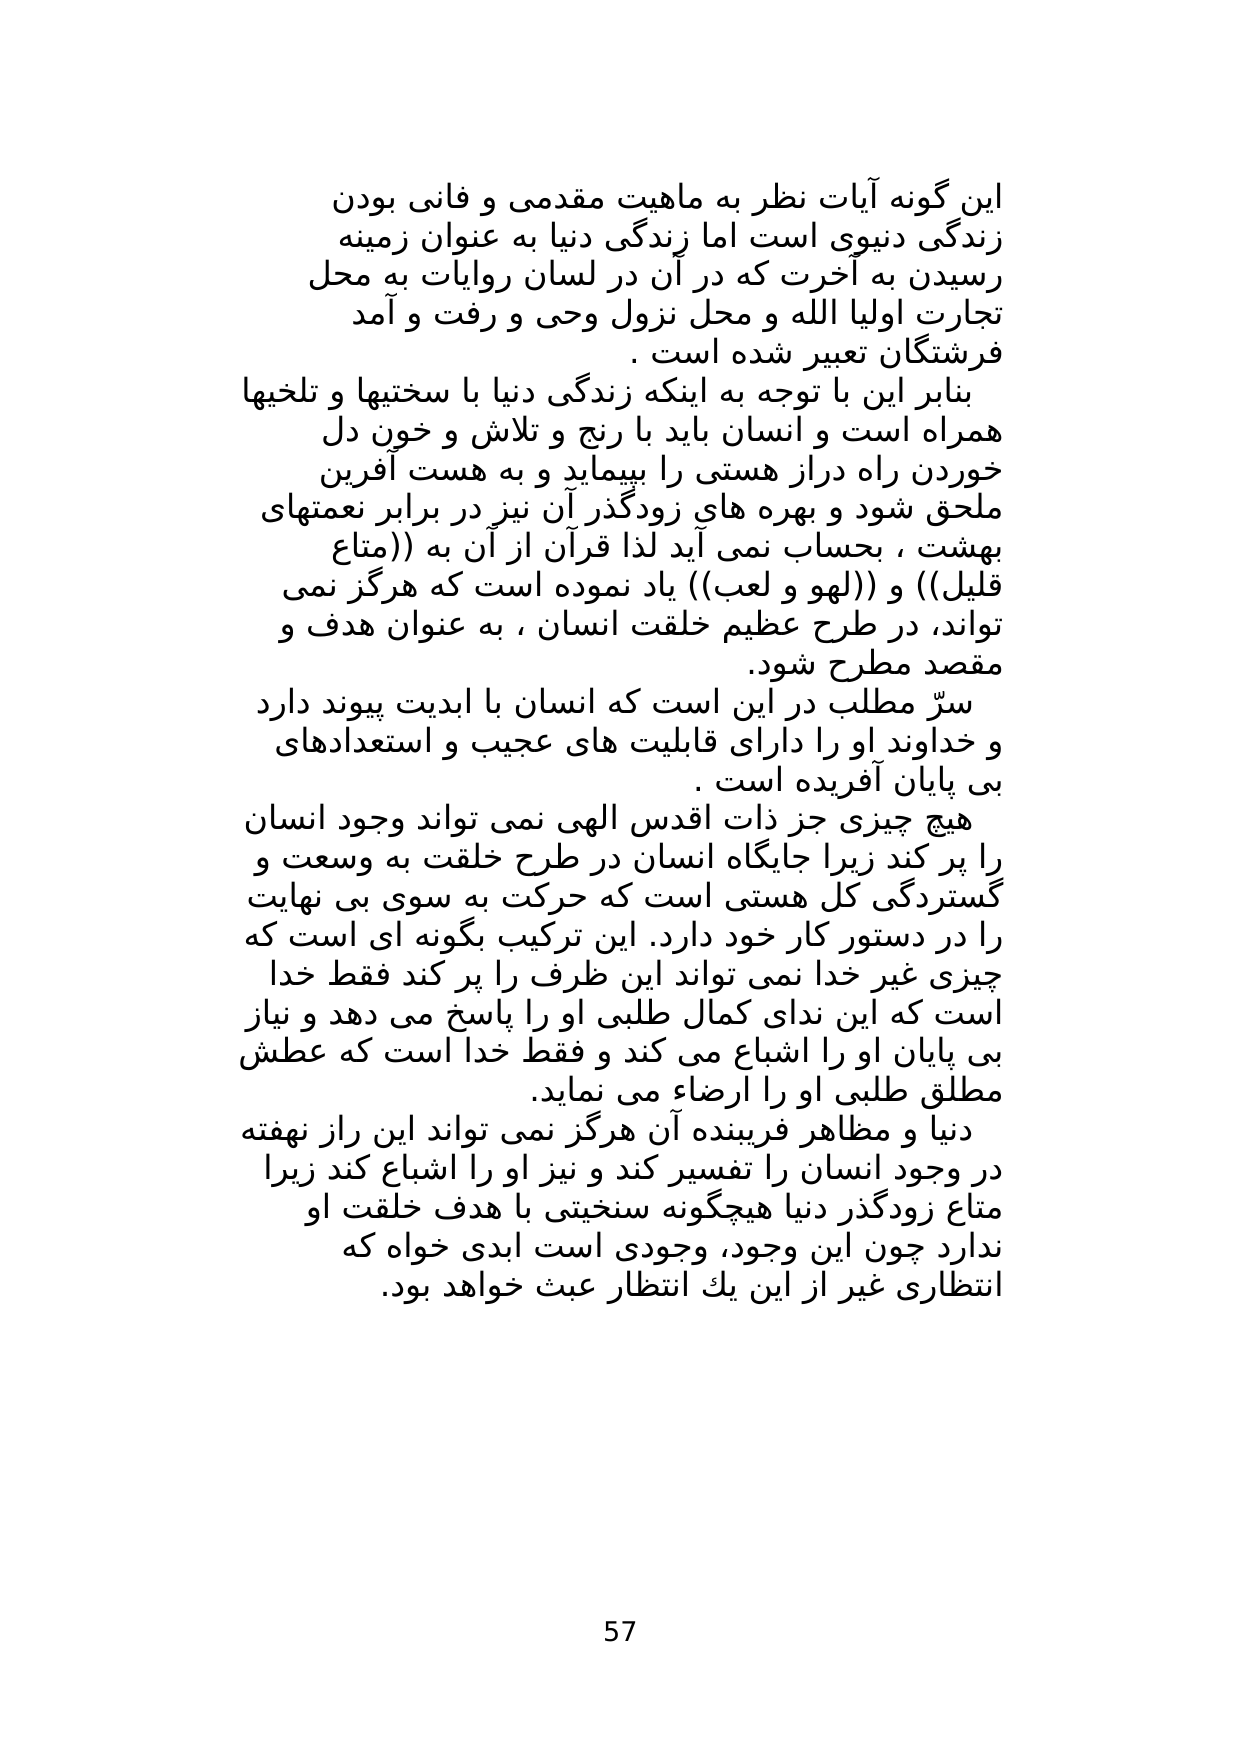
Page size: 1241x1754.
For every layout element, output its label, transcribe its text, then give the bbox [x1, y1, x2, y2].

text دنيا و مظاهر فريبنده آن هرگز نمى تواند اين راز نهفته در وجود انسان را تفسير كند و نيز او را اشباع كند زيرا متاع زودگذر دنيا هيچگونه سنخيتى با هدف خلقت او ندارد چون اين وجود، وجودى است ابدى خواه كه انتظارى غير از اين يك انتظار عبث خواهد بود. [236, 1110, 1004, 1304]
text اين گونه آيات نظر به ماهيت مقدمى و فانى بودن زندگى دنيوى است اما زندگى دنيا به عنوان زمينه رسيدن به آخرت كه در آن در لسان روايات به محل تجارت اوليا الله و محل نزول وحى و رفت و آمد فرشتگان تعبير شده است . [236, 177, 1004, 371]
text هيچ چيزى جز ذات اقدس الهى نمى تواند وجود انسان را پر كند زيرا جايگاه انسان در طرح خلقت به وسعت و گستردگى كل هستى است كه حركت به سوى بى نهايت را در دستور كار خود دارد. اين تركيب بگونه اى است كه چيزى غير خدا نمى تواند اين ظرف را پر كند فقط خدا است كه اين نداى كمال طلبى او را پاسخ مى دهد و نياز بى پايان او را اشباع مى كند و فقط خدا است كه عطش مطلق طلبى او را ارضاء مى نمايد. [236, 799, 1004, 1110]
text بنابر اين با توجه به اينكه زندگى دنيا با سختيها و تلخيها همراه است و انسان بايد با رنج و تلاش و خون دل خوردن راه دراز هستى را بپيمايد و به هست آفرين ملحق شود و بهره هاى زودگذر آن نيز در برابر نعمتهاى بهشت ، بحساب نمى آيد لذا قرآن از آن به ((متاع قليل)) و ((لهو و لعب)) ياد نموده است كه هرگز نمى تواند، در طرح عظيم خلقت انسان ، به عنوان هدف و مقصد مطرح شود. [236, 371, 1004, 682]
text سرّ مطلب در اين است كه انسان با ابديت پيوند دارد و خداوند او را داراى قابليت هاى عجيب و استعدادهاى بى پايان آفريده است . [236, 682, 1004, 799]
